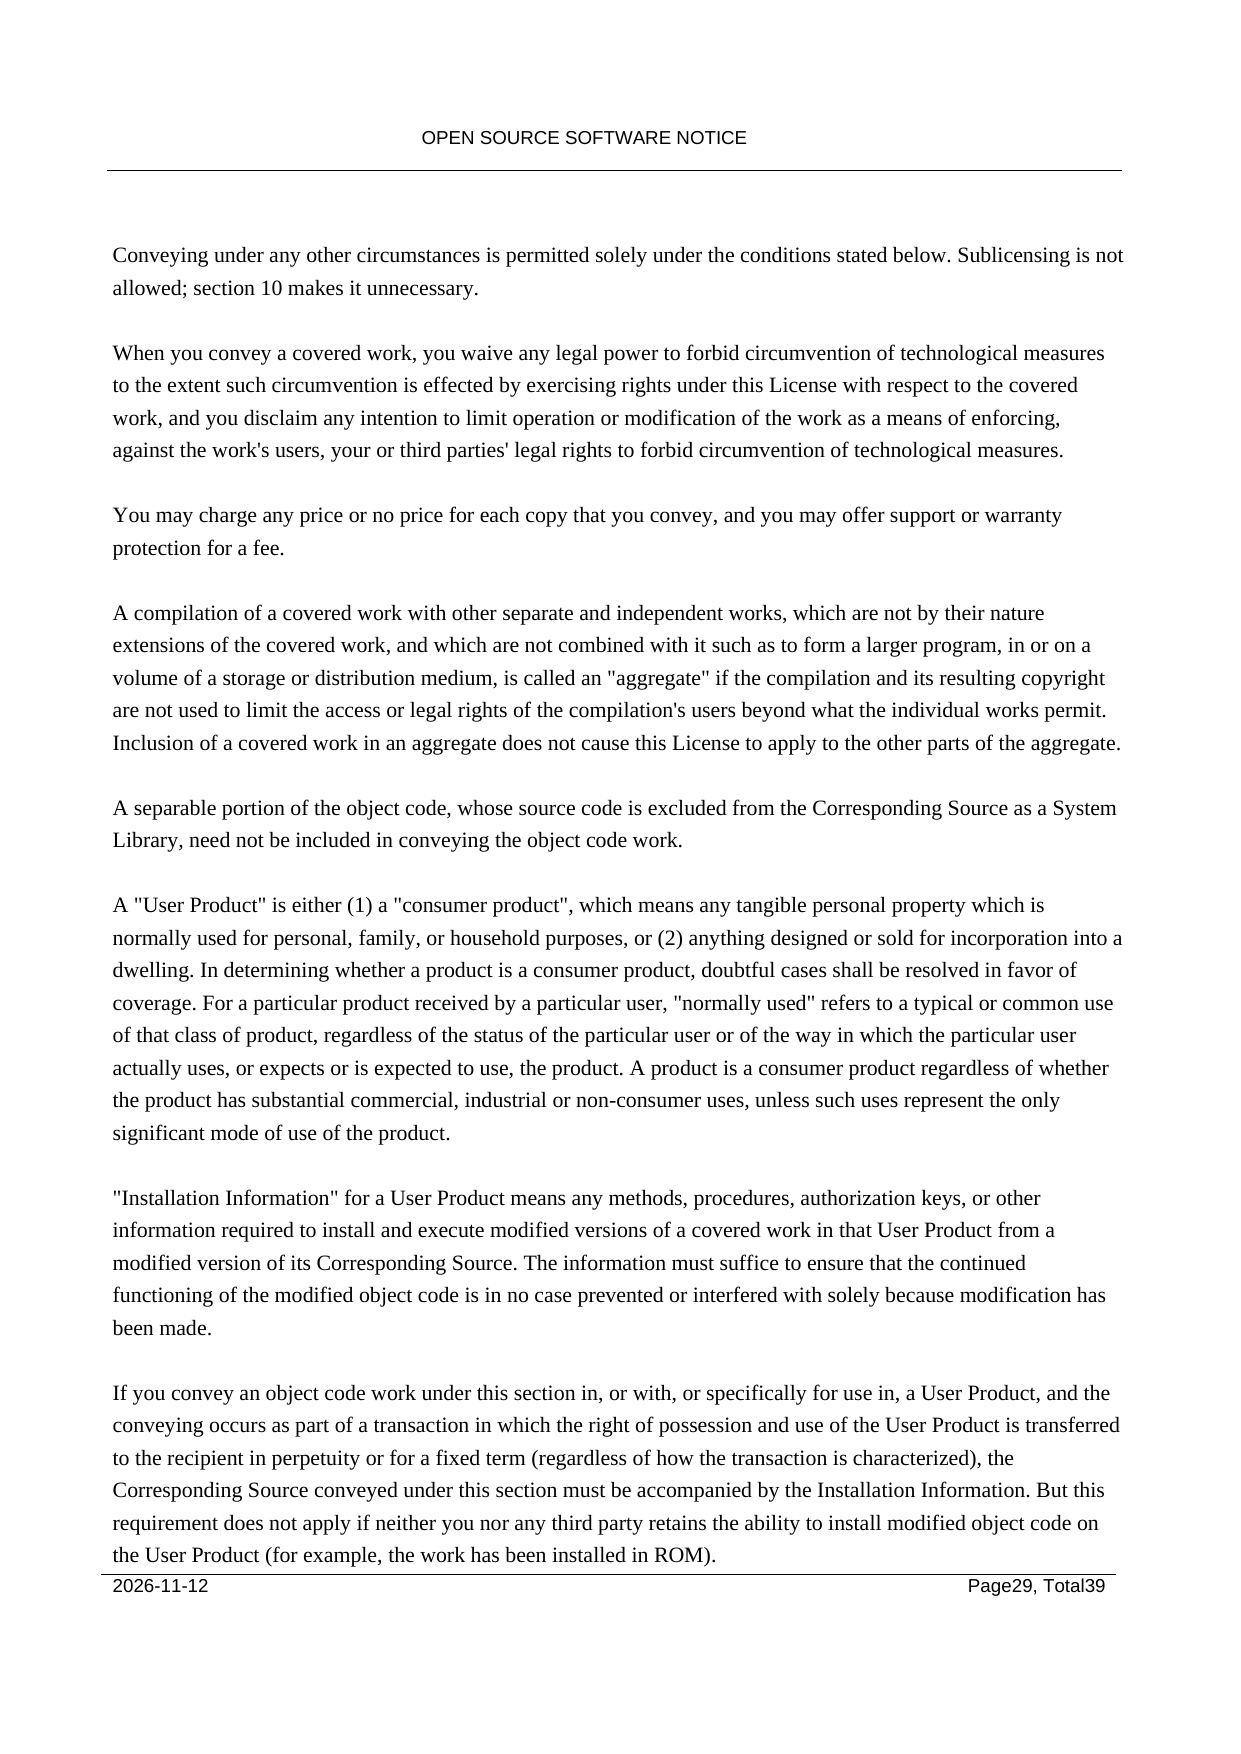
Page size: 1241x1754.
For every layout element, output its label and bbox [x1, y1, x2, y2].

text [112, 206, 1128, 1571]
